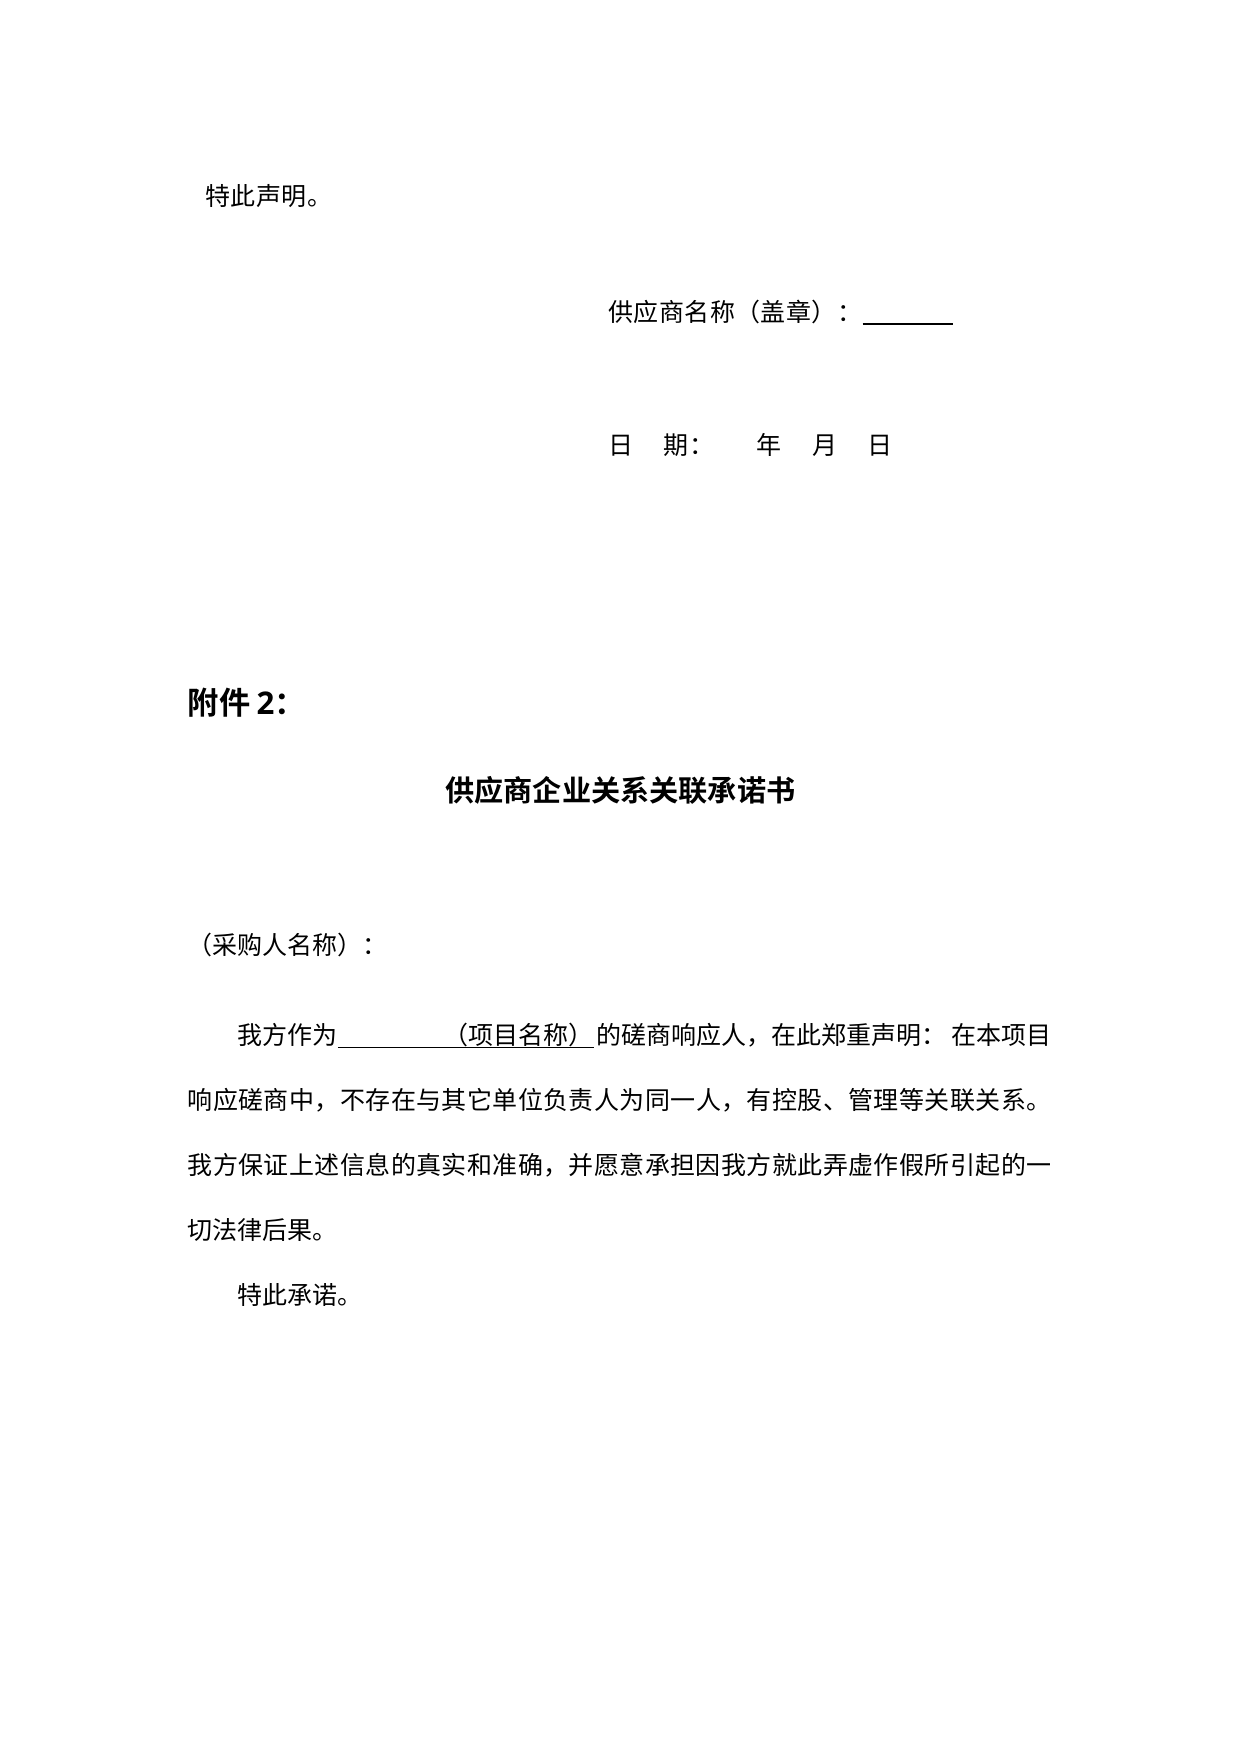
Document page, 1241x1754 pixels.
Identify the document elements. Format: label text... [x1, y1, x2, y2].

text 供应商名称（盖章）： [187, 278, 1053, 343]
text 日 期： 年 月 日 [187, 411, 1053, 476]
text 特此声明。 [187, 162, 1053, 227]
text 我方作为 （项目名称）的磋商响应人，在此郑重声明： 在本项目响应磋商中，不存在与其它单位负责人为同一人，有控股、管理等关联关系。我方保证上述信息的真实和准确，并愿意承担因我方就此弄虚作假所引起的一切法律后果。 [187, 1001, 1053, 1261]
text （采购人名称）： [187, 911, 1053, 976]
text 特此承诺。 [187, 1261, 1053, 1326]
text 供应商企业关系关联承诺书 [187, 756, 1053, 821]
text 附件2： [188, 668, 1053, 733]
